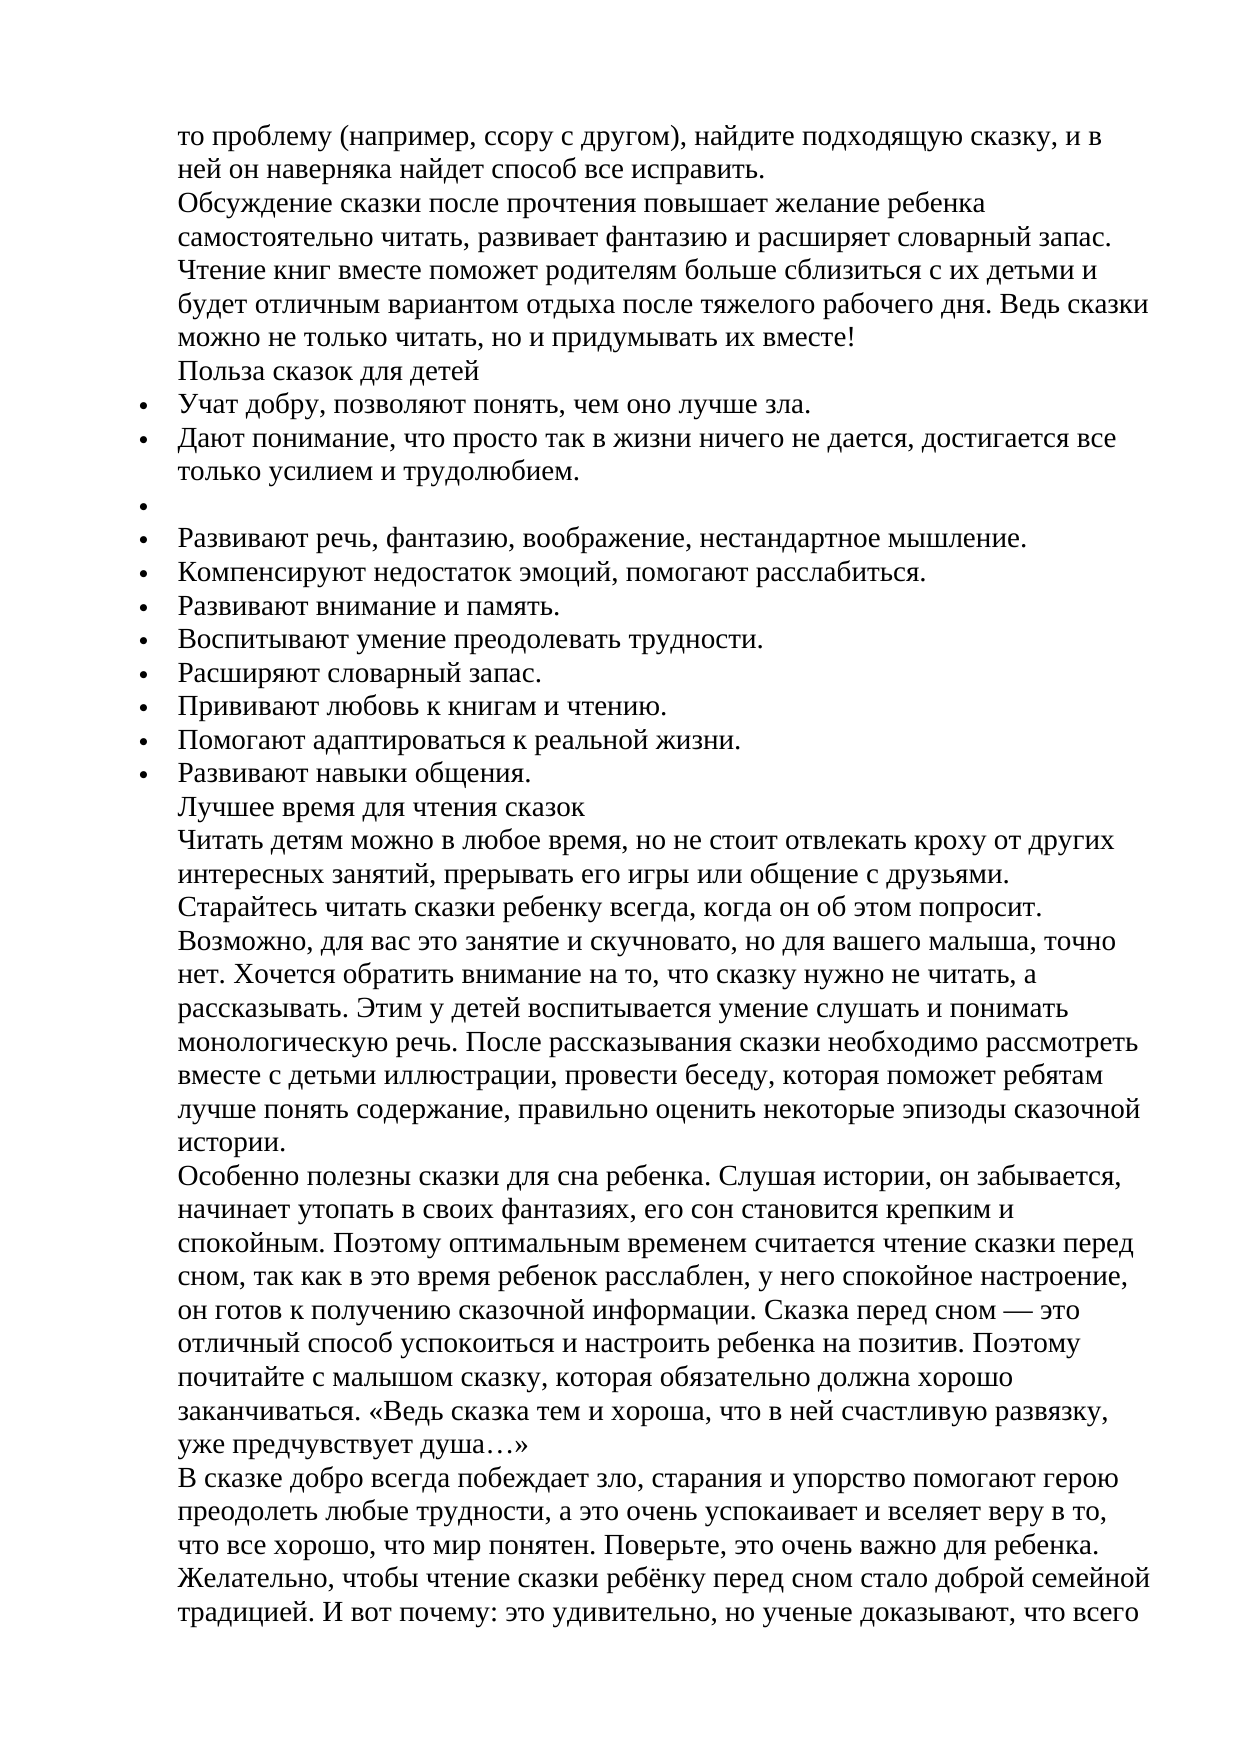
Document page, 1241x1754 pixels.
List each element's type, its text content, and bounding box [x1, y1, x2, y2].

text В сказке добро всегда побеждает зло, старания и упорство помогают герою преодолеть любые трудности, а это очень успокаивает и вселяет веру в то, что все хорошо, что мир понятен. Поверьте, это очень важно для ребенка. [177, 1460, 1152, 1560]
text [177, 118, 1152, 185]
list Развивают речь, фантазию, воображение, нестандартное мышление. [140, 521, 1152, 554]
text Особенно полезны сказки для сна ребенка. Слушая истории, он забывается, начинает утопать в своих фантазиях, его сон становится крепким и спокойным. Поэтому оптимальным временем считается чтение сказки перед сном, так как в это время ребенок расслаблен, у него спокойное настроение, он готов к получению сказочной информации. Сказка перед сном — это отличный способ успокоиться и настроить ребенка на позитив. Поэтому почитайте с малышом сказку, которая обязательно должна хорошо заканчиваться. «Ведь сказка тем и хороша, что в ней счастливую развязку, уже предчувствует душа…» [177, 1158, 1152, 1460]
text Лучшее время для чтения сказок [177, 789, 1152, 822]
list Воспитывают умение преодолевать трудности. [140, 621, 1152, 655]
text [177, 1560, 1152, 1627]
text Читать детям можно в любое время, но не стоит отвлекать кроху от других интересных занятий, прерывать его игры или общение с друзьями. Старайтесь читать сказки ребенку всегда, когда он об этом попросит. Возможно, для вас это занятие и скучновато, но для вашего малыша, точно нет. Хочется обратить внимание на то, что сказку нужно не читать, а рассказывать. Этим у детей воспитывается умение слушать и понимать монологическую речь. После рассказывания сказки необходимо рассмотреть вместе с детьми иллюстрации, провести беседу, которая поможет ребятам лучше понять содержание, правильно оценить некоторые эпизоды сказочной истории. [177, 822, 1152, 1158]
list Помогают адаптироваться к реальной жизни. [140, 722, 1152, 755]
list Учат добру, позволяют понять, чем оно лучше зла. [140, 386, 1152, 420]
list Развивают навыки общения. [140, 755, 1152, 789]
list Прививают любовь к книгам и чтению. [140, 688, 1152, 722]
text Польза сказок для детей [177, 353, 1152, 386]
list Дают понимание, что просто так в жизни ничего не дается, достигается все только усилием и трудолюбием. [140, 420, 1152, 487]
list Расширяют словарный запас. [140, 655, 1152, 688]
list Развивают внимание и память. [140, 588, 1152, 621]
text Обсуждение сказки после прочтения повышает желание ребенка самостоятельно читать, развивает фантазию и расширяет словарный запас. Чтение книг вместе поможет родителям больше сблизиться с их детьми и будет отличным вариантом отдыха после тяжелого рабочего дня. Ведь сказки можно не только читать, но и придумывать их вместе! [177, 185, 1152, 353]
list Компенсируют недостаток эмоций, помогают расслабиться. [140, 554, 1152, 588]
